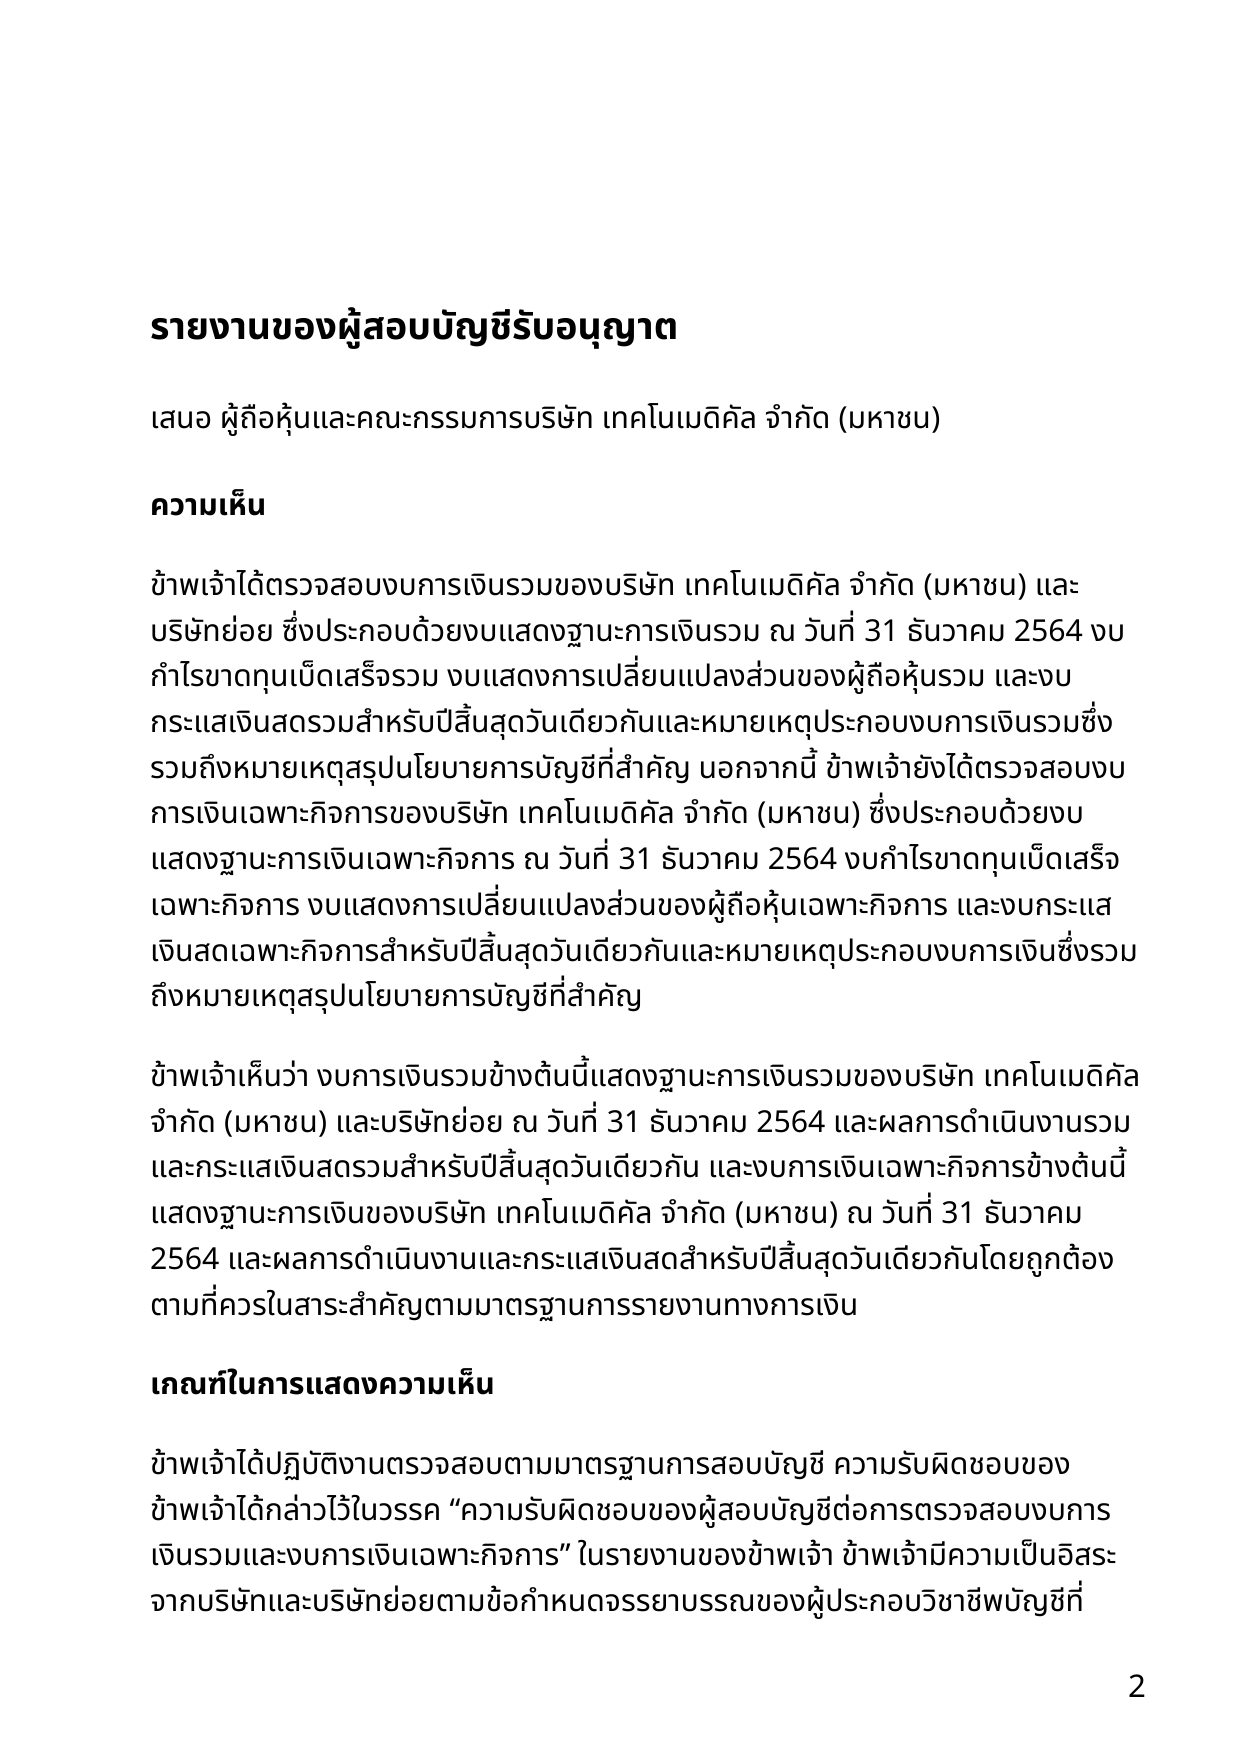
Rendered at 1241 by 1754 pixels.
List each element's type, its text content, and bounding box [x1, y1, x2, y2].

text เกณฑ์ในการแสดงความเห็น [150, 1363, 1146, 1408]
text รายงานของผู้สอบบัญชีรับอนุญาต [150, 300, 1146, 357]
text เสนอ ผู้ถือหุ้นและคณะกรรมการบริษัท เทคโนเมดิคัล จำกัด (มหาชน) [150, 396, 1146, 442]
text ข้าพเจ้าได้ตรวจสอบงบการเงินรวมของบริษัท เทคโนเมดิคัล จำกัด (มหาชน) และบริษัทย่อย ซึ่งประกอบด้วยงบแสดงฐานะการเงินรวม ณ วันที่ 31 ธันวาคม 2564 งบกำไรขาดทุนเบ็ดเสร็จรวม งบแสดงการเปลี่ยนแปลงส่วนของผู้ถือหุ้นรวม และงบกระแสเงินสดรวมสำหรับปีสิ้นสุดวันเดียวกันและหมายเหตุประกอบงบการเงินรวมซึ่งรวมถึงหมายเหตุสรุปนโยบายการบัญชีที่สำคัญ นอกจากนี้ ข้าพเจ้ายังได้ตรวจสอบงบการเงินเฉพาะกิจการของบริษัท เทคโนเมดิคัล จำกัด (มหาชน) ซึ่งประกอบด้วยงบแสดงฐานะการเงินเฉพาะกิจการ ณ วันที่ 31 ธันวาคม 2564 งบกำไรขาดทุนเบ็ดเสร็จเฉพาะกิจการ งบแสดงการเปลี่ยนแปลงส่วนของผู้ถือหุ้นเฉพาะกิจการ และงบกระแสเงินสดเฉพาะกิจการสำหรับปีสิ้นสุดวันเดียวกันและหมายเหตุประกอบงบการเงินซึ่งรวมถึงหมายเหตุสรุปนโยบายการบัญชีที่สำคัญ [150, 563, 1146, 1020]
text ข้าพเจ้าเห็นว่า งบการเงินรวมข้างต้นนี้แสดงฐานะการเงินรวมของบริษัท เทคโนเมดิคัล จำกัด (มหาชน) และบริษัทย่อย ณ วันที่ 31 ธันวาคม 2564 และผลการดำเนินงานรวมและกระแสเงินสดรวมสำหรับปีสิ้นสุดวันเดียวกัน และงบการเงินเฉพาะกิจการข้างต้นนี้แสดงฐานะการเงินของบริษัท เทคโนเมดิคัล จำกัด (มหาชน) ณ วันที่ 31 ธันวาคม 2564 และผลการดำเนินงานและกระแสเงินสดสำหรับปีสิ้นสุดวันเดียวกันโดยถูกต้องตามที่ควรในสาระสำคัญตามมาตรฐานการรายงานทางการเงิน [150, 1054, 1146, 1328]
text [150, 1442, 1146, 1625]
text ความเห็น [150, 483, 1146, 529]
